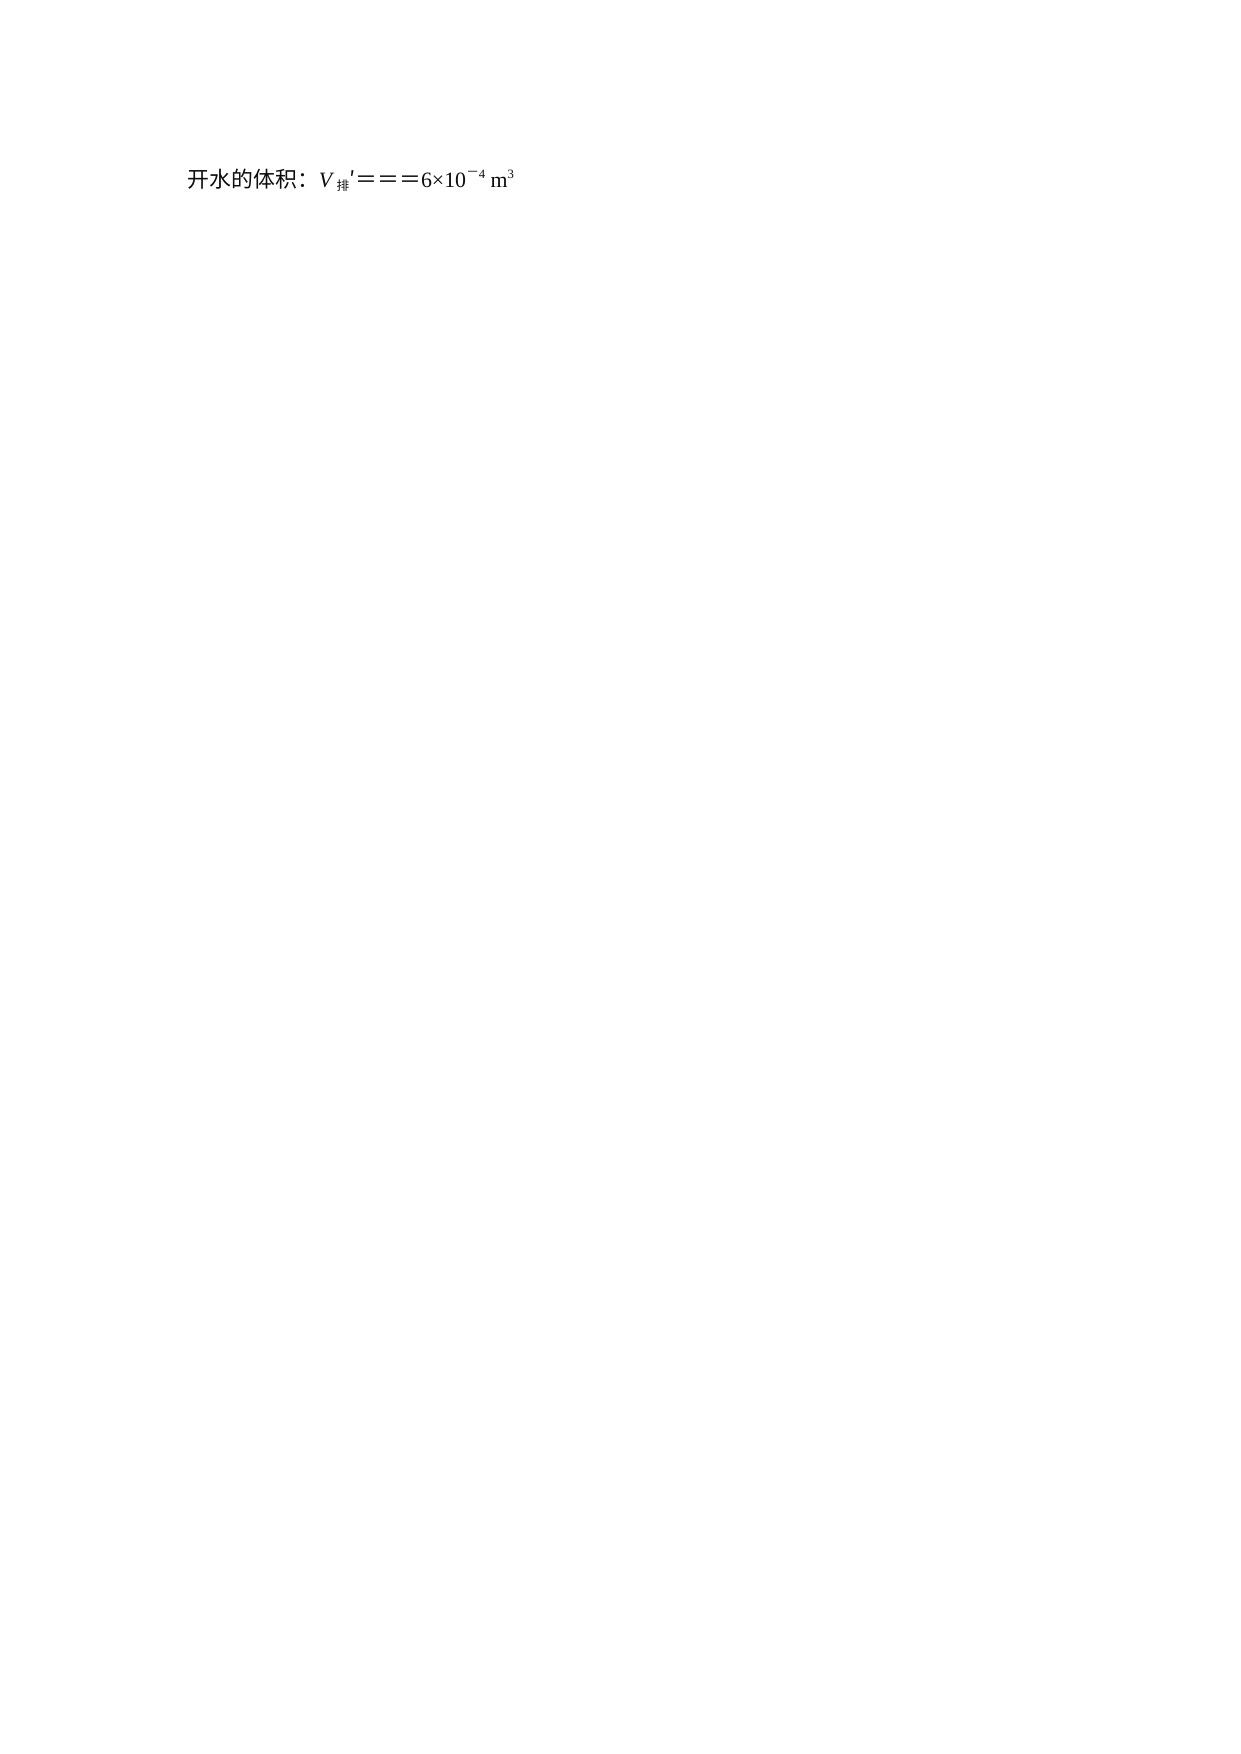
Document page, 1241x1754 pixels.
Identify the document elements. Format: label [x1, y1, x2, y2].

text [187, 162, 1053, 194]
